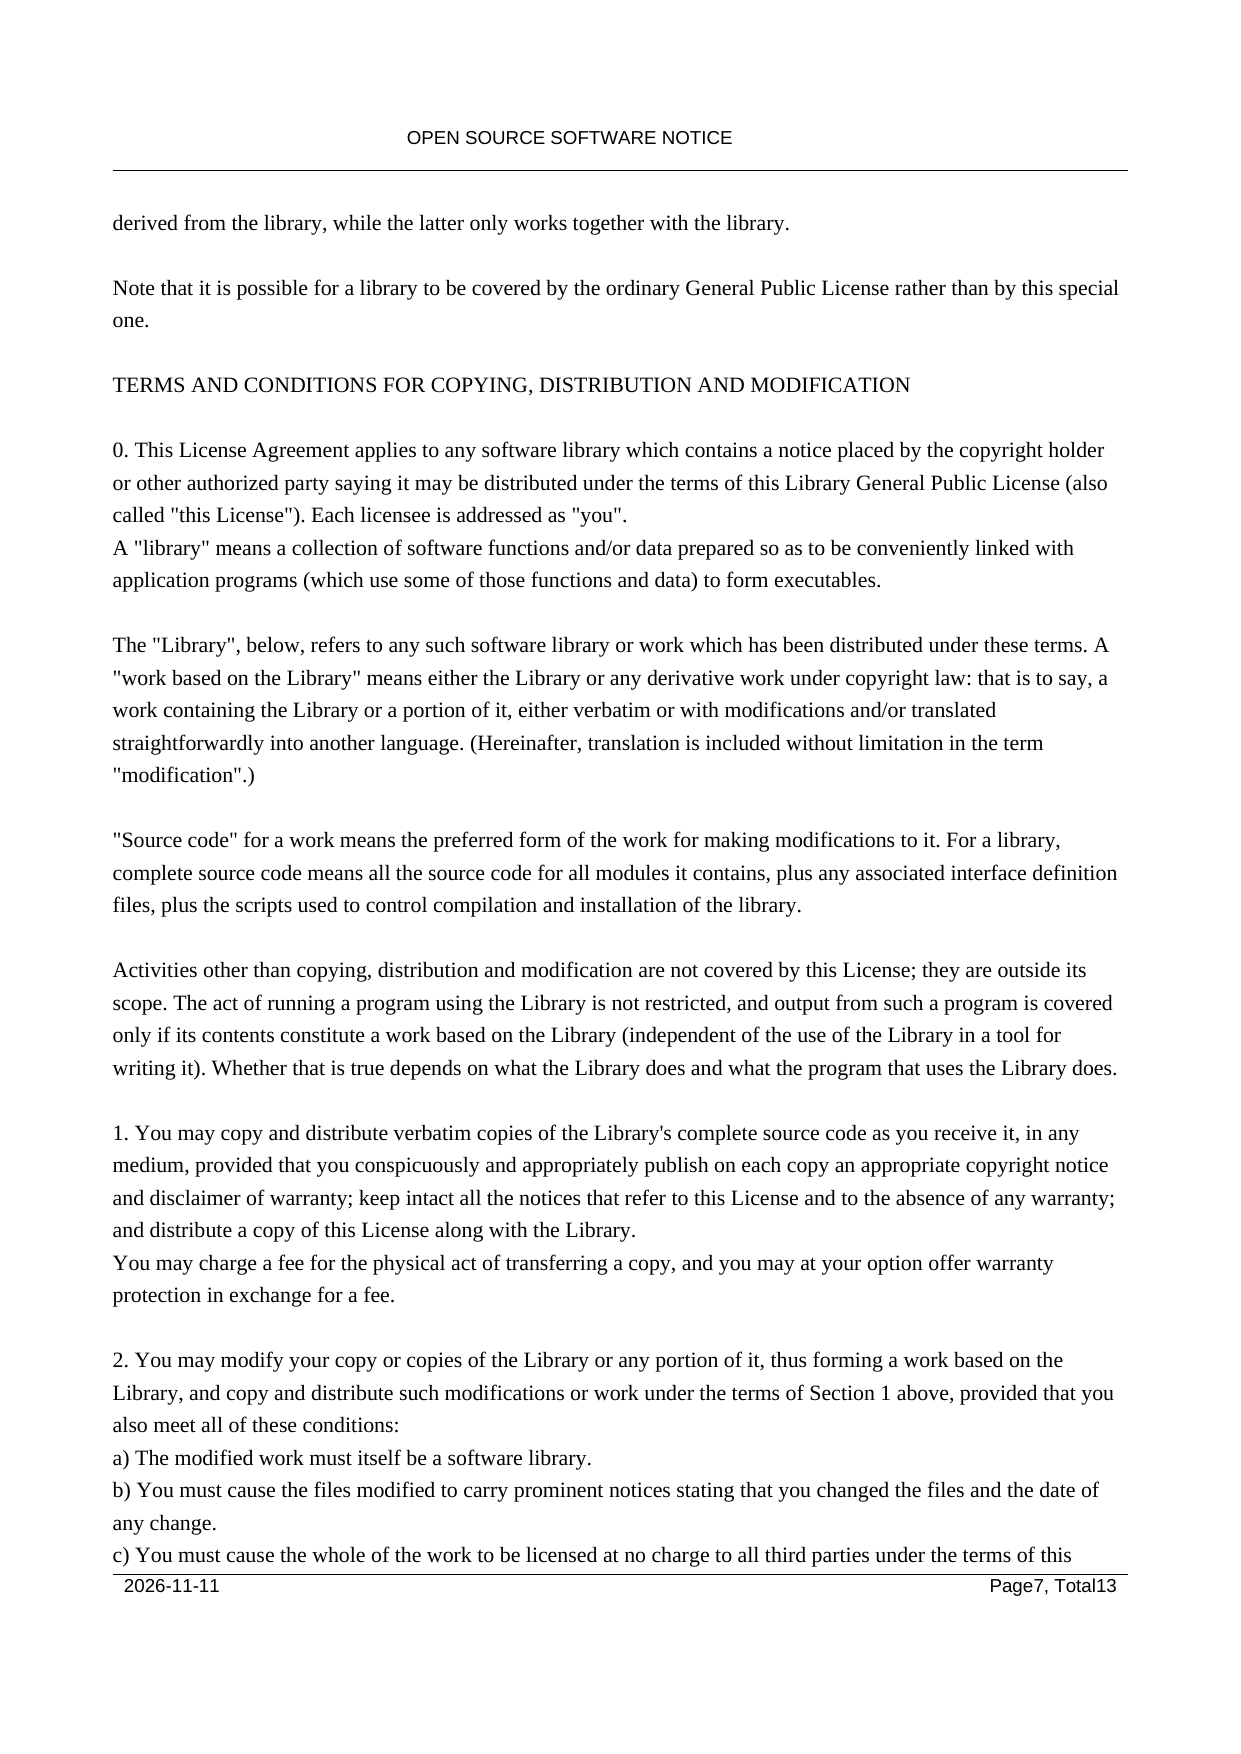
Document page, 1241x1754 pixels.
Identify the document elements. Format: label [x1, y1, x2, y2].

text [112, 206, 1128, 1571]
